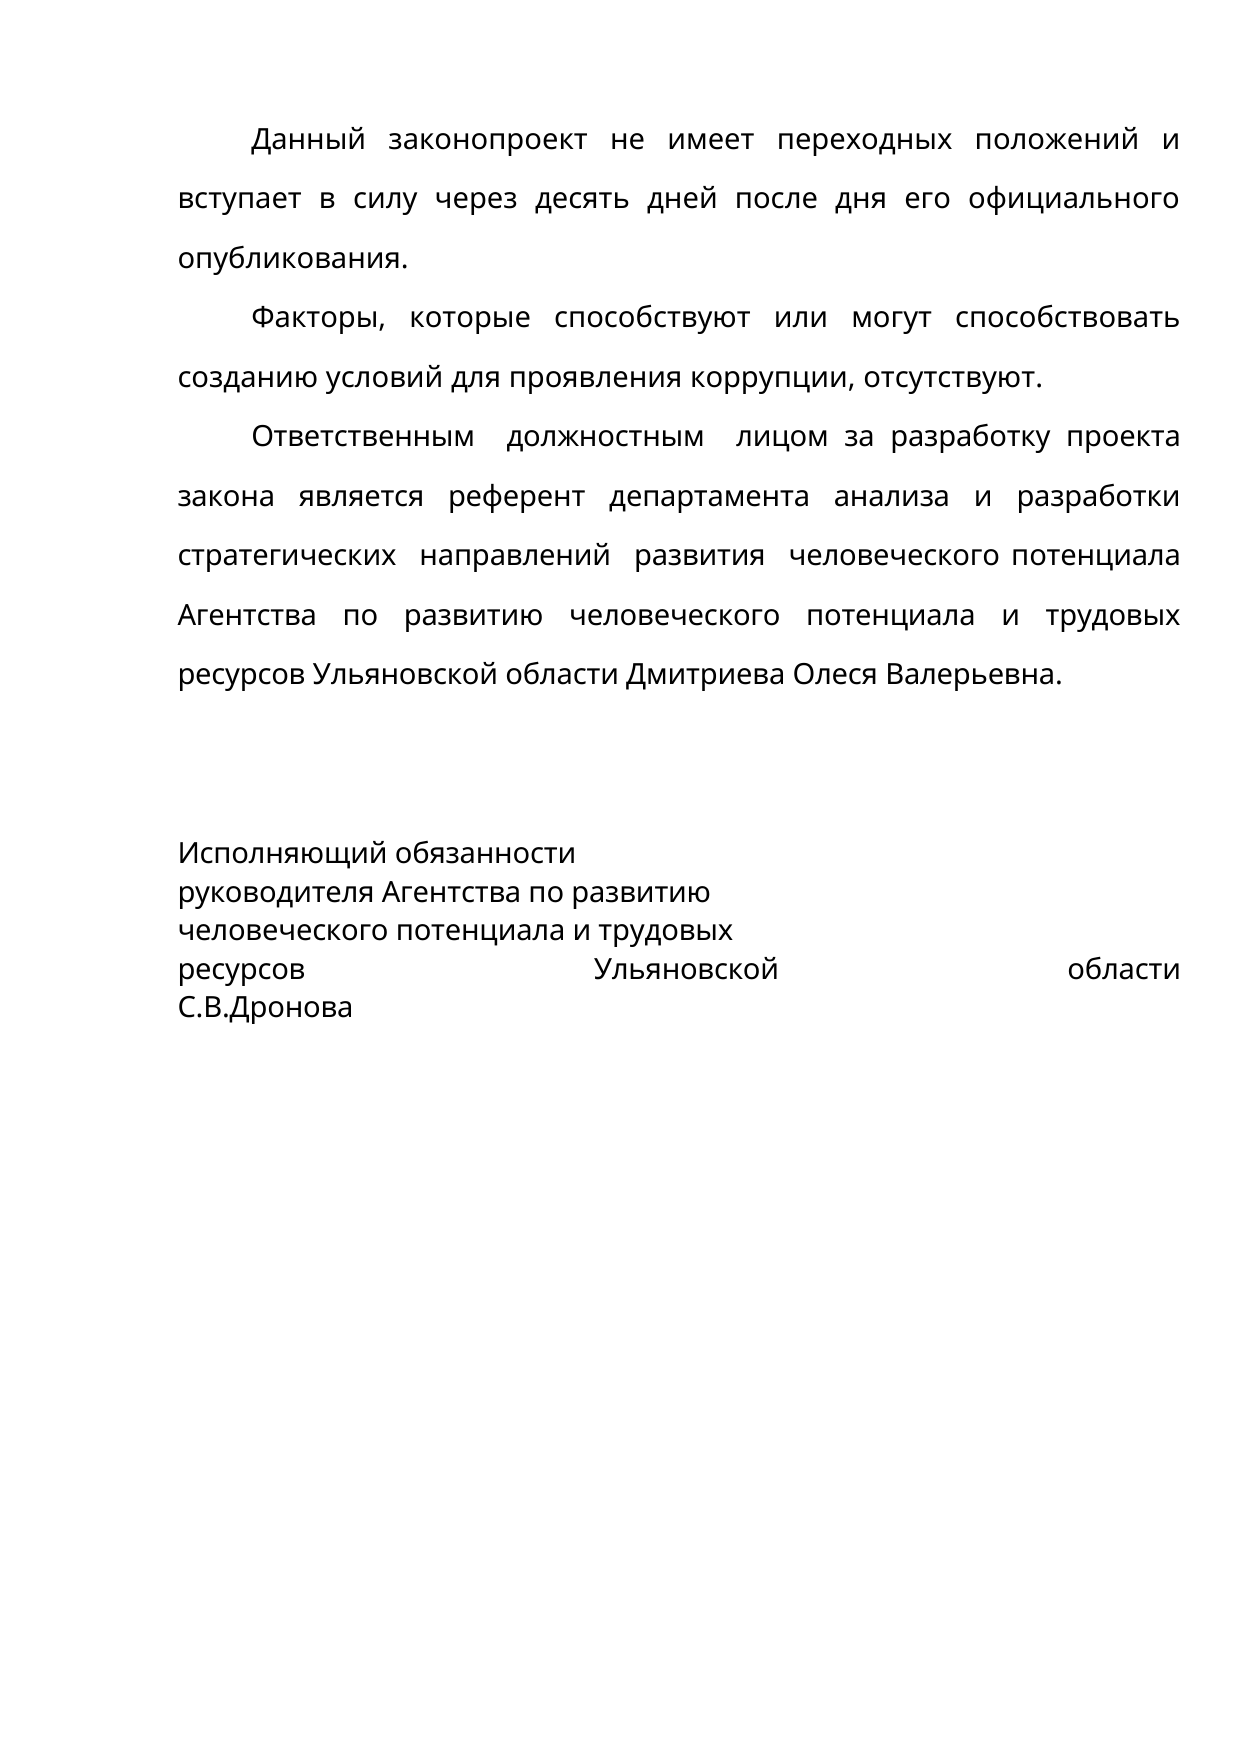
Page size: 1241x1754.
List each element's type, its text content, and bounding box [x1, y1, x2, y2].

text Исполняющий обязанности [177, 832, 1181, 872]
text ресурсов Ульяновской области С.В.Дронова [177, 948, 1181, 1026]
text человеческого потенциала и трудовых [177, 910, 1181, 948]
text Данный законопроект не имеет переходных положений и вступает в силу через десять дней после дня его официального опубликования. [177, 118, 1181, 277]
text руководителя Агентства по развитию [177, 872, 1181, 910]
text Ответственным должностным лицом за разработку проекта закона является референт департамента анализа и разработки стратегических направлений развития человеческого потенциала Агентства по развитию человеческого потенциала и трудовых ресурсов Ульяновской области Дмитриева Олеся Валерьевна. [177, 416, 1181, 693]
text Факторы, которые способствуют или могут способствовать созданию условий для проявления коррупции, отсутствуют. [177, 297, 1181, 396]
